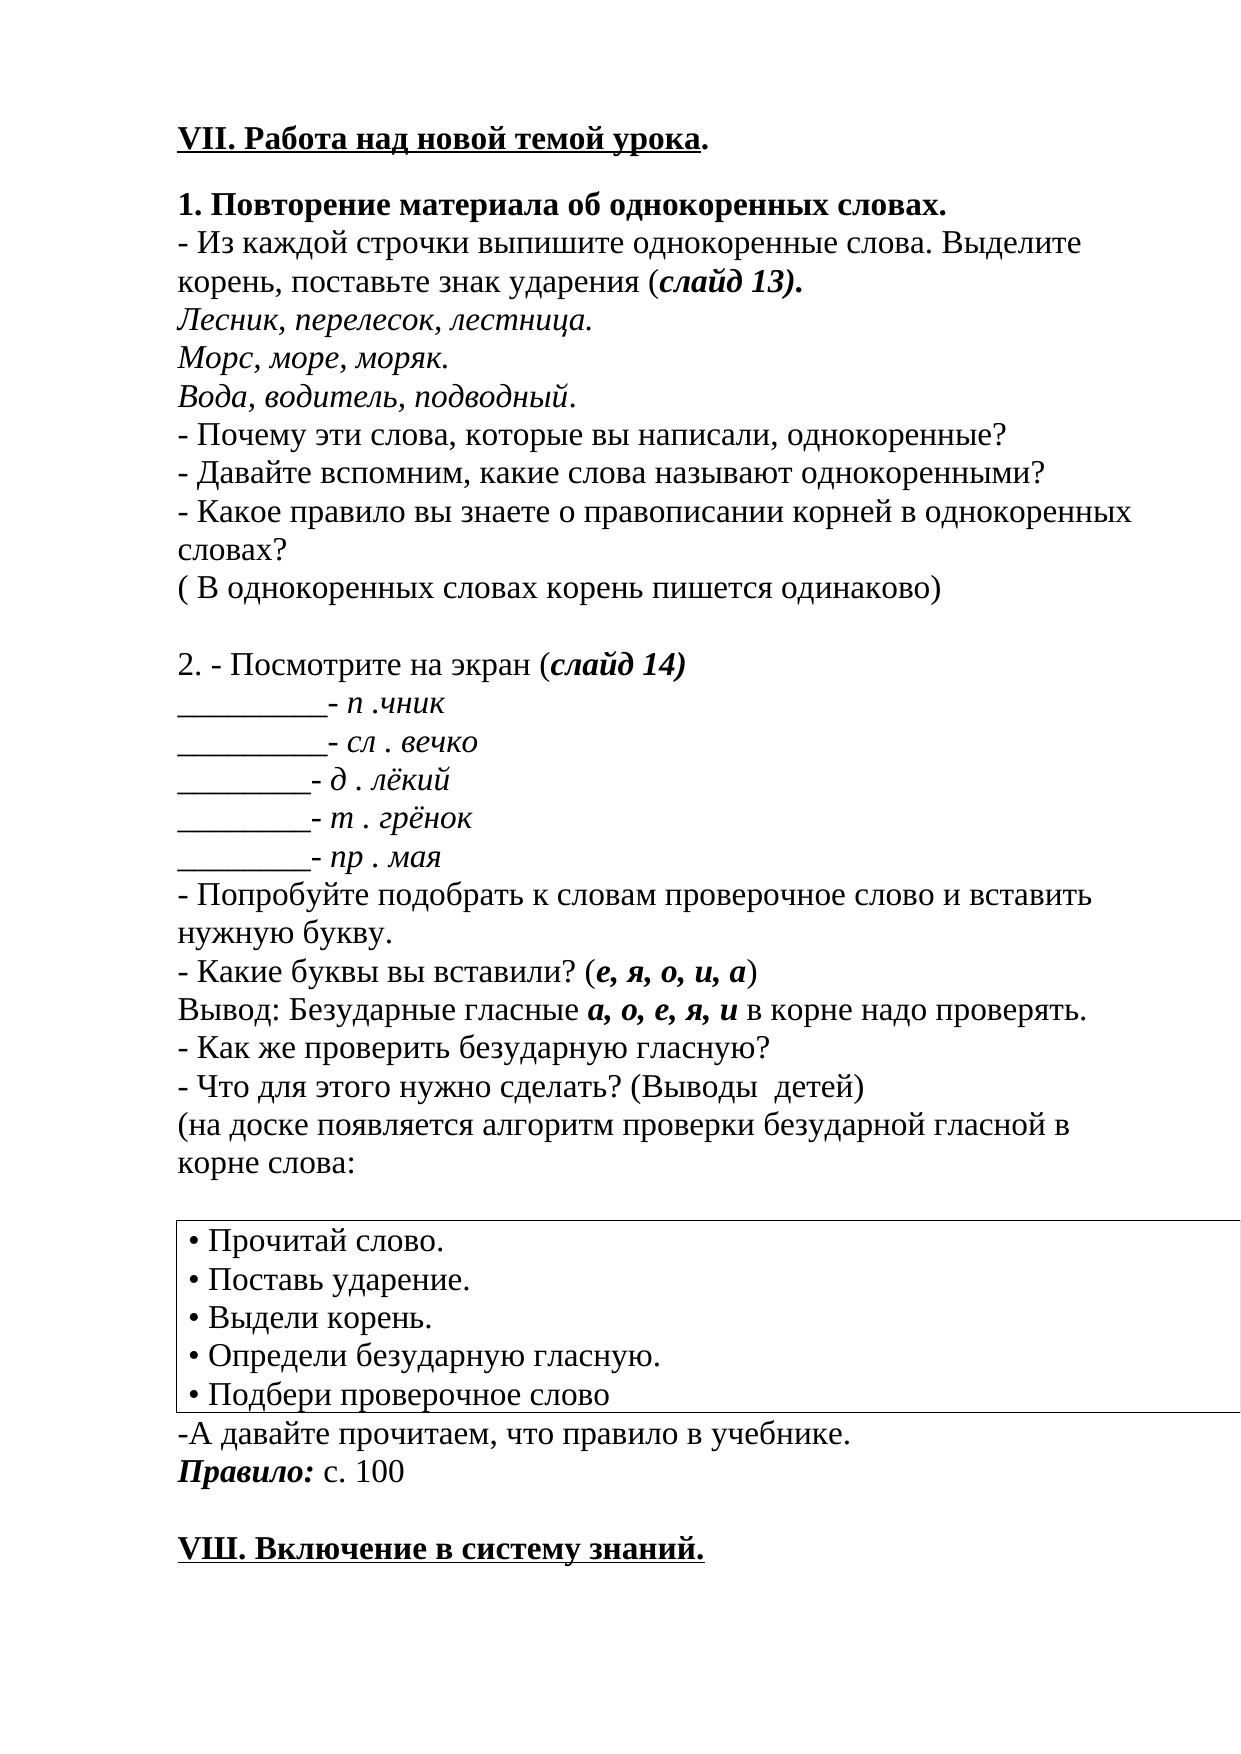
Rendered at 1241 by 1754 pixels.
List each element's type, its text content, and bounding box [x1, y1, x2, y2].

text -А давайте прочитаем, что правило в учебнике. Правило: с. 100 [177, 1413, 1152, 1490]
table_header • Прочитай слово. • Поставь ударение. • Выдели корень. • Определи безударную гласную. • Подбери проверочное слово [177, 1221, 1240, 1412]
text VШ. Включение в систему знаний. [177, 1528, 1152, 1595]
text 1. Повторение материала об однокоренных словах. - Из каждой строчки выпишите однокоренные слова. Выделите корень, поставьте знак ударения (слайд 13). Лесник, перелесок, лестница. Морс, море, моряк. Вода, водитель, подводный. - Почему эти слова, которые вы написали, однокоренные? - Давайте вспомним, какие слова называют однокоренными? - Какое правило вы знаете о правописании корней в однокоренных словах? ( В однокоренных словах корень пишется одинаково) [177, 184, 1152, 606]
text 2. - Посмотрите на экран (слайд 14) [177, 606, 1152, 683]
text _________- п .чник _________- сл . вечко ________- д . лёкий ________- т . грёнок ________- пр . мая [177, 683, 1152, 874]
text VII. Работа над новой темой урока. [177, 118, 1152, 184]
text - Попробуйте подобрать к словам проверочное слово и вставить нужную букву. - Какие буквы вы вставили? (е, я, о, и, а) Вывод: Безударные гласные а, о, е, я, и в корне надо проверять. - Как же проверить безударную гласную? - Что для этого нужно сделать? (Выводы детей) (на доске появляется алгоритм проверки безударной гласной в корне слова: [177, 874, 1152, 1181]
